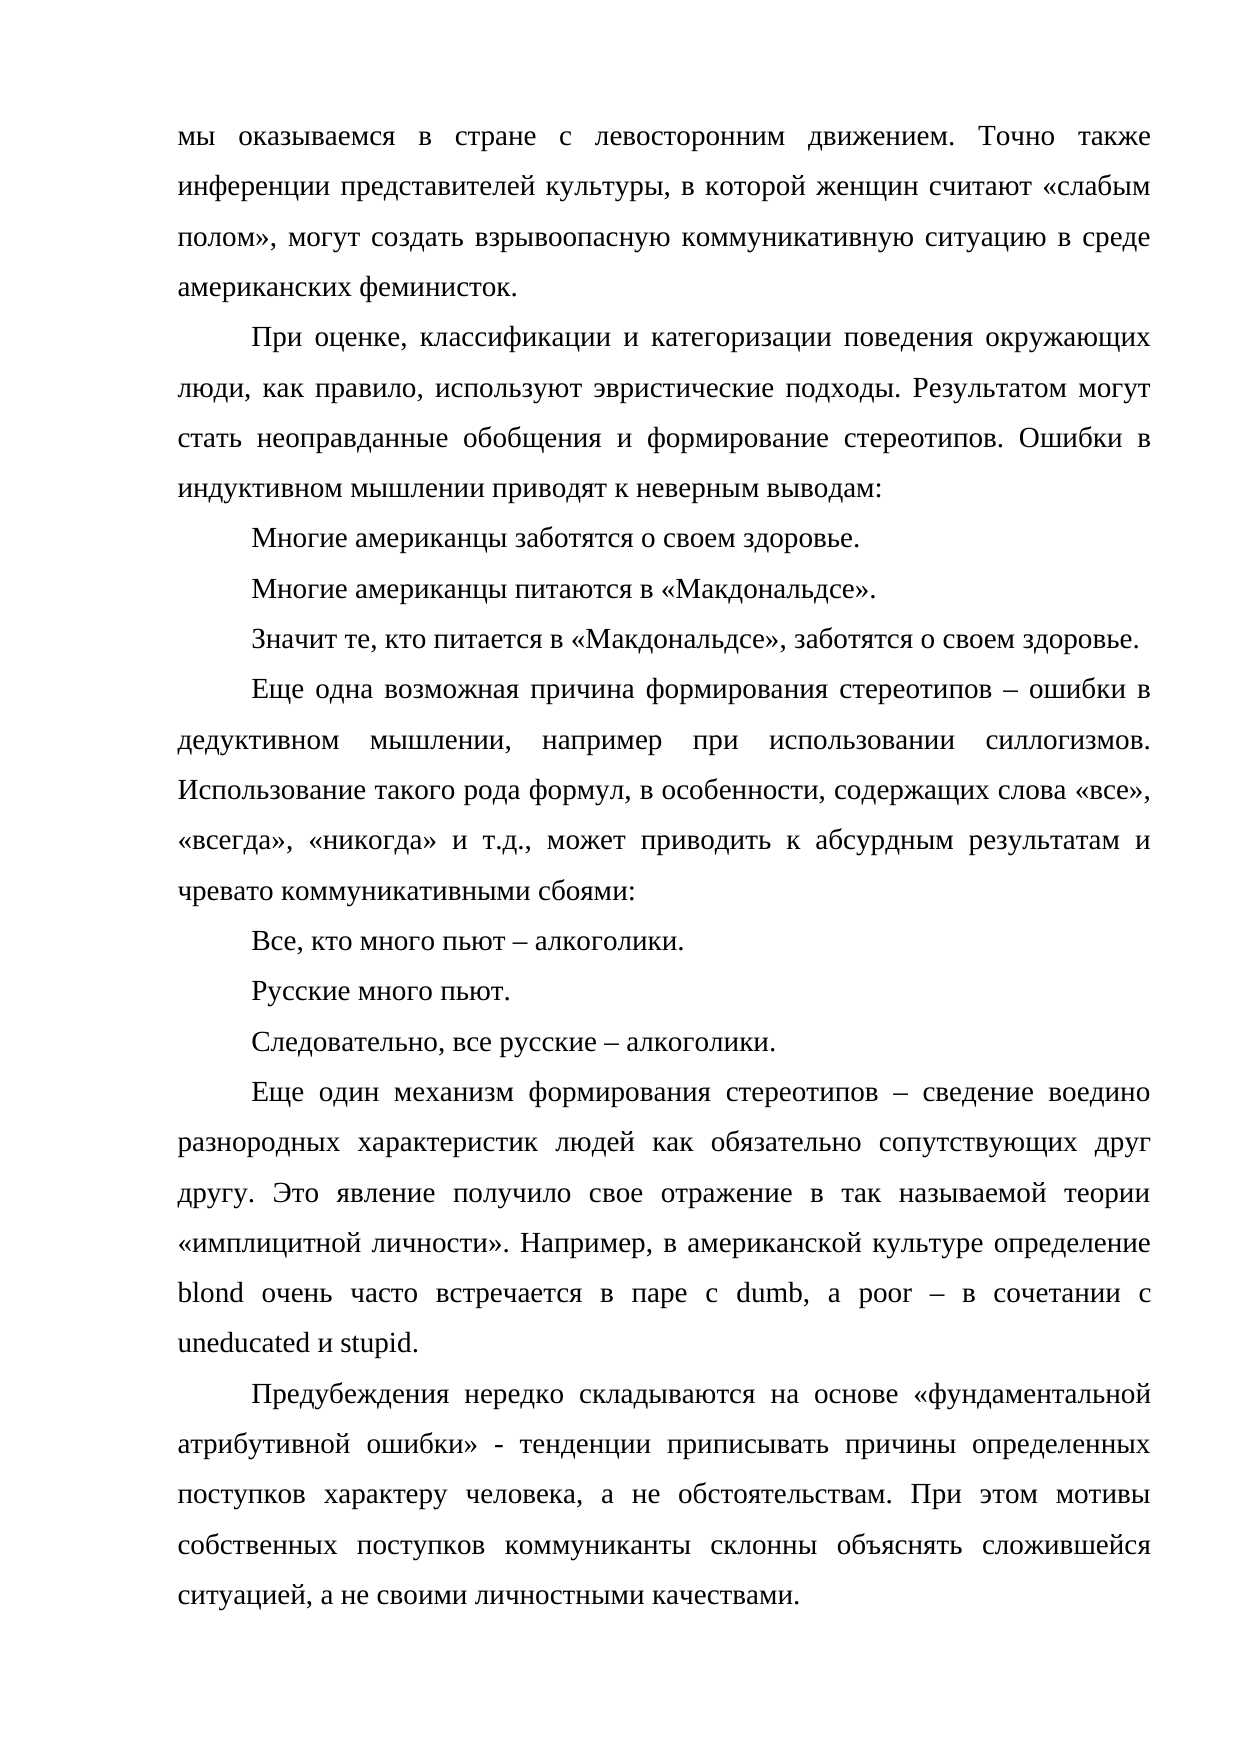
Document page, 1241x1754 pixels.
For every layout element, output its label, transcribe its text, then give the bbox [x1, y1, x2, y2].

text Значит те, кто питается в «Макдональдсе», заботятся о своем здоровье. [177, 621, 1152, 655]
text Многие американцы заботятся о своем здоровье. [177, 521, 1152, 554]
text Еще один механизм формирования стереотипов – сведение воедино разнородных характеристик людей как обязательно сопутствующих друг другу. Это явление получило свое отражение в так называемой теории «имплицитной личности». Например, в американской культуре определение blond очень часто встречается в паре с dumb, а poor – в сочетании с uneducated и stupid. [177, 1074, 1152, 1359]
text При оценке, классификации и категоризации поведения окружающих люди, как правило, используют эвристические подходы. Результатом могут стать неоправданные обобщения и формирование стереотипов. Ошибки в индуктивном мышлении приводят к неверным выводам: [177, 319, 1152, 504]
text Еще одна возможная причина формирования стереотипов – ошибки в дедуктивном мышлении, например при использовании силлогизмов. Использование такого рода формул, в особенности, содержащих слова «все», «всегда», «никогда» и т.д., может приводить к абсурдным результатам и чревато коммуникативными сбоями: [177, 672, 1152, 906]
text Русские много пьют. [177, 973, 1152, 1007]
text Следовательно, все русские – алкоголики. [177, 1024, 1152, 1057]
text Все, кто много пьют – алкоголики. [177, 923, 1152, 957]
text Многие американцы питаются в «Макдональдсе». [177, 571, 1152, 604]
text Предубеждения нередко складываются на основе «фундаментальной атрибутивной ошибки» - тенденции приписывать причины определенных поступков характеру человека, а не обстоятельствам. При этом мотивы собственных поступков коммуниканты склонны объяснять сложившейся ситуацией, а не своими личностными качествами. [177, 1376, 1152, 1611]
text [177, 118, 1152, 303]
